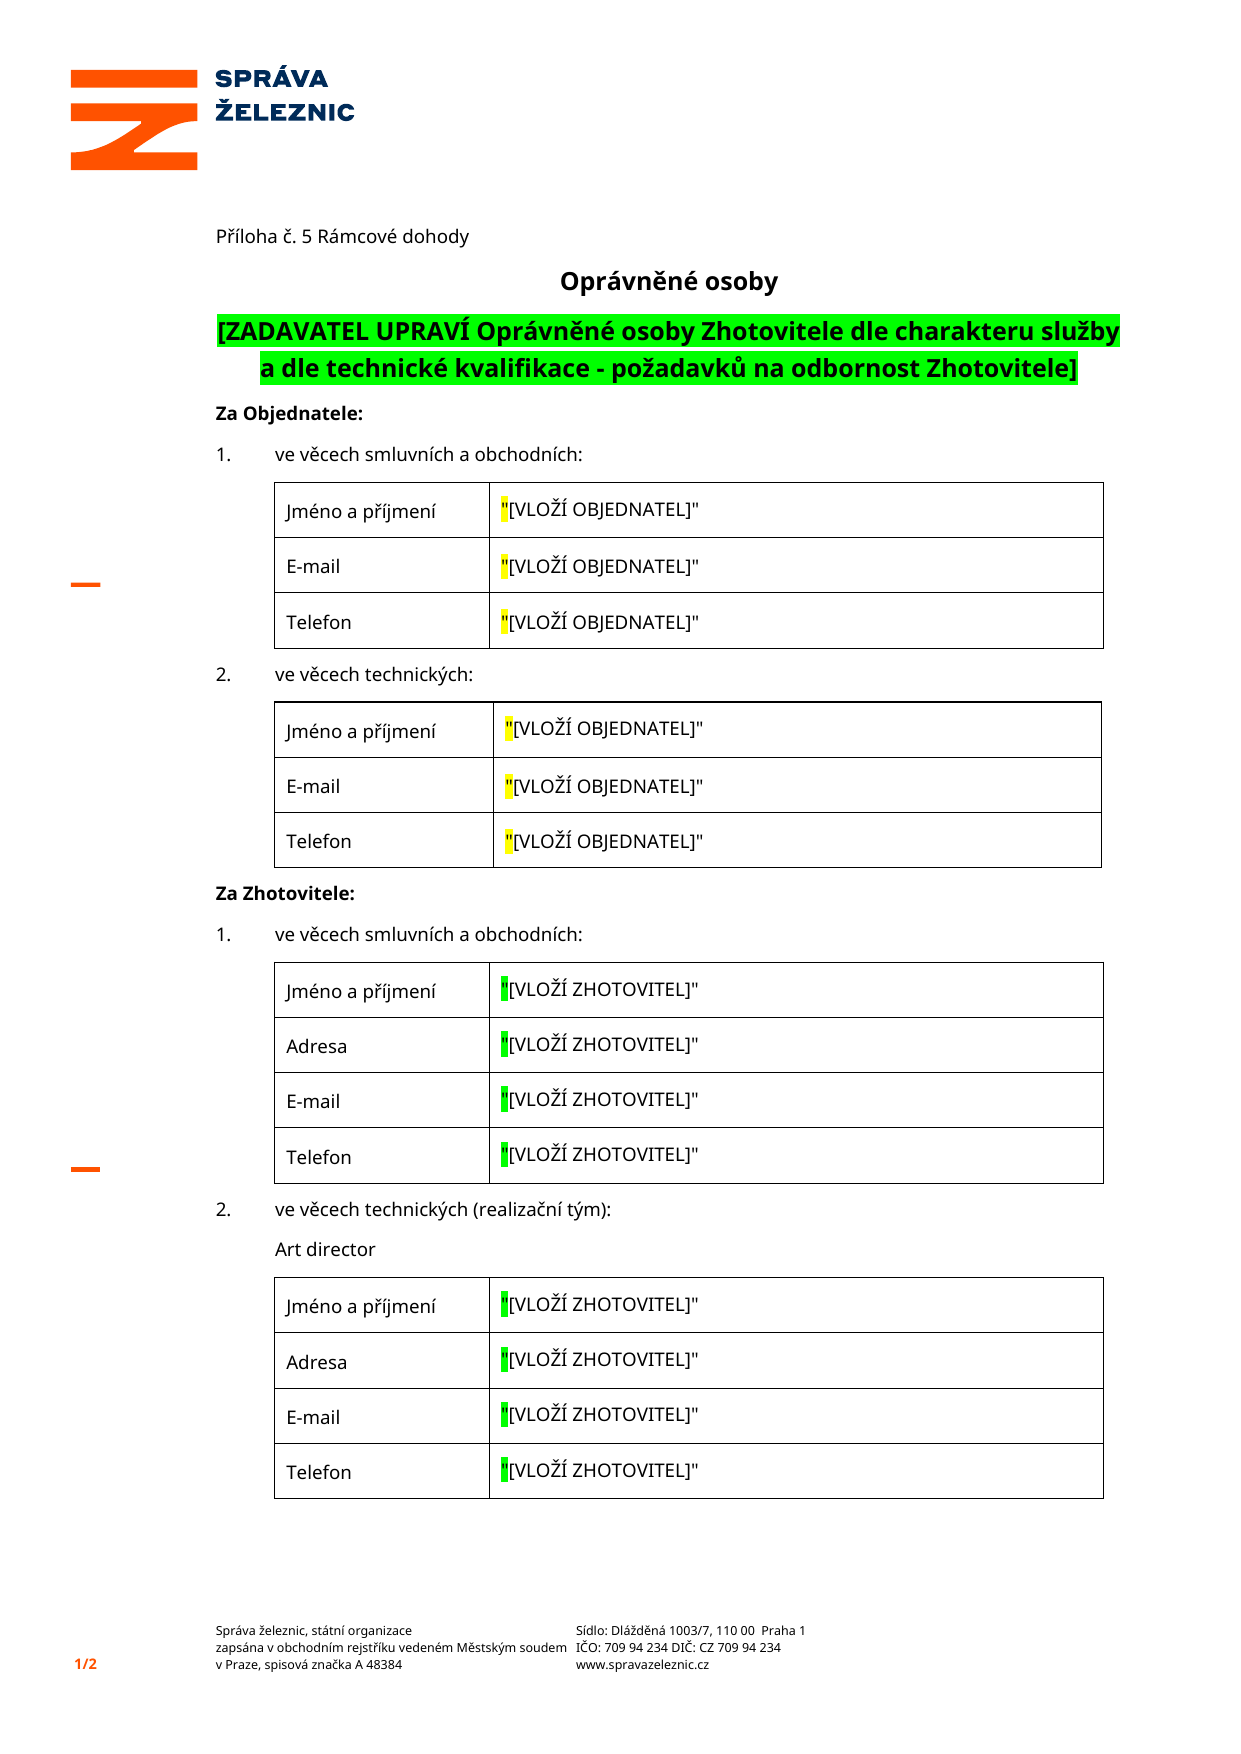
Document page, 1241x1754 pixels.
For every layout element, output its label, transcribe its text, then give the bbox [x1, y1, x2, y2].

table_cell [490, 1444, 1103, 1498]
table_cell [490, 593, 1103, 647]
table_cell Telefon [275, 1444, 489, 1498]
table_cell Telefon [275, 813, 493, 867]
table_cell [490, 1333, 1103, 1387]
table_cell Telefon [275, 593, 489, 647]
table_cell [490, 1128, 1103, 1182]
text ve věcech technických (realizační tým): [216, 1196, 1122, 1222]
table_cell [490, 1389, 1103, 1443]
table_header Jméno a příjmení [275, 483, 489, 537]
table_cell [494, 813, 1101, 867]
text Za Objednatele: [216, 401, 1122, 426]
text Za Zhotovitele: [216, 881, 1122, 906]
text Příloha č. 5 Rámcové dohody [216, 223, 1122, 248]
table_cell E-mail [275, 1073, 489, 1127]
table_header [490, 483, 1103, 537]
table_cell E-mail [275, 538, 489, 592]
table_cell E-mail [275, 1389, 489, 1443]
table_cell Telefon [275, 1128, 489, 1182]
table_cell [494, 758, 1101, 812]
table_header Jméno a příjmení [275, 963, 489, 1017]
text Oprávněné osoby [216, 263, 1122, 298]
table_cell E-mail [275, 758, 493, 812]
table_header [490, 963, 1103, 1017]
table_header [490, 1278, 1103, 1332]
table_header [494, 703, 1101, 757]
table_header Jméno a příjmení [275, 703, 493, 757]
list ve věcech smluvních a obchodních: [216, 921, 1122, 947]
table_cell [490, 538, 1103, 592]
table_header Jméno a příjmení [275, 1278, 489, 1332]
text [ZADAVATEL UPRAVÍ Oprávněné osoby Zhotovitele dle charakteru služby a dle technické kvalifikace - požadavků na odbornost Zhotovitele] [216, 313, 1122, 385]
text ve věcech technických: [216, 661, 1122, 686]
table_cell [490, 1018, 1103, 1072]
list Art director [275, 1237, 1122, 1262]
text ve věcech smluvních a obchodních: [216, 441, 1122, 467]
table_cell Adresa [275, 1333, 489, 1387]
table_cell Adresa [275, 1018, 489, 1072]
table_cell [490, 1073, 1103, 1127]
